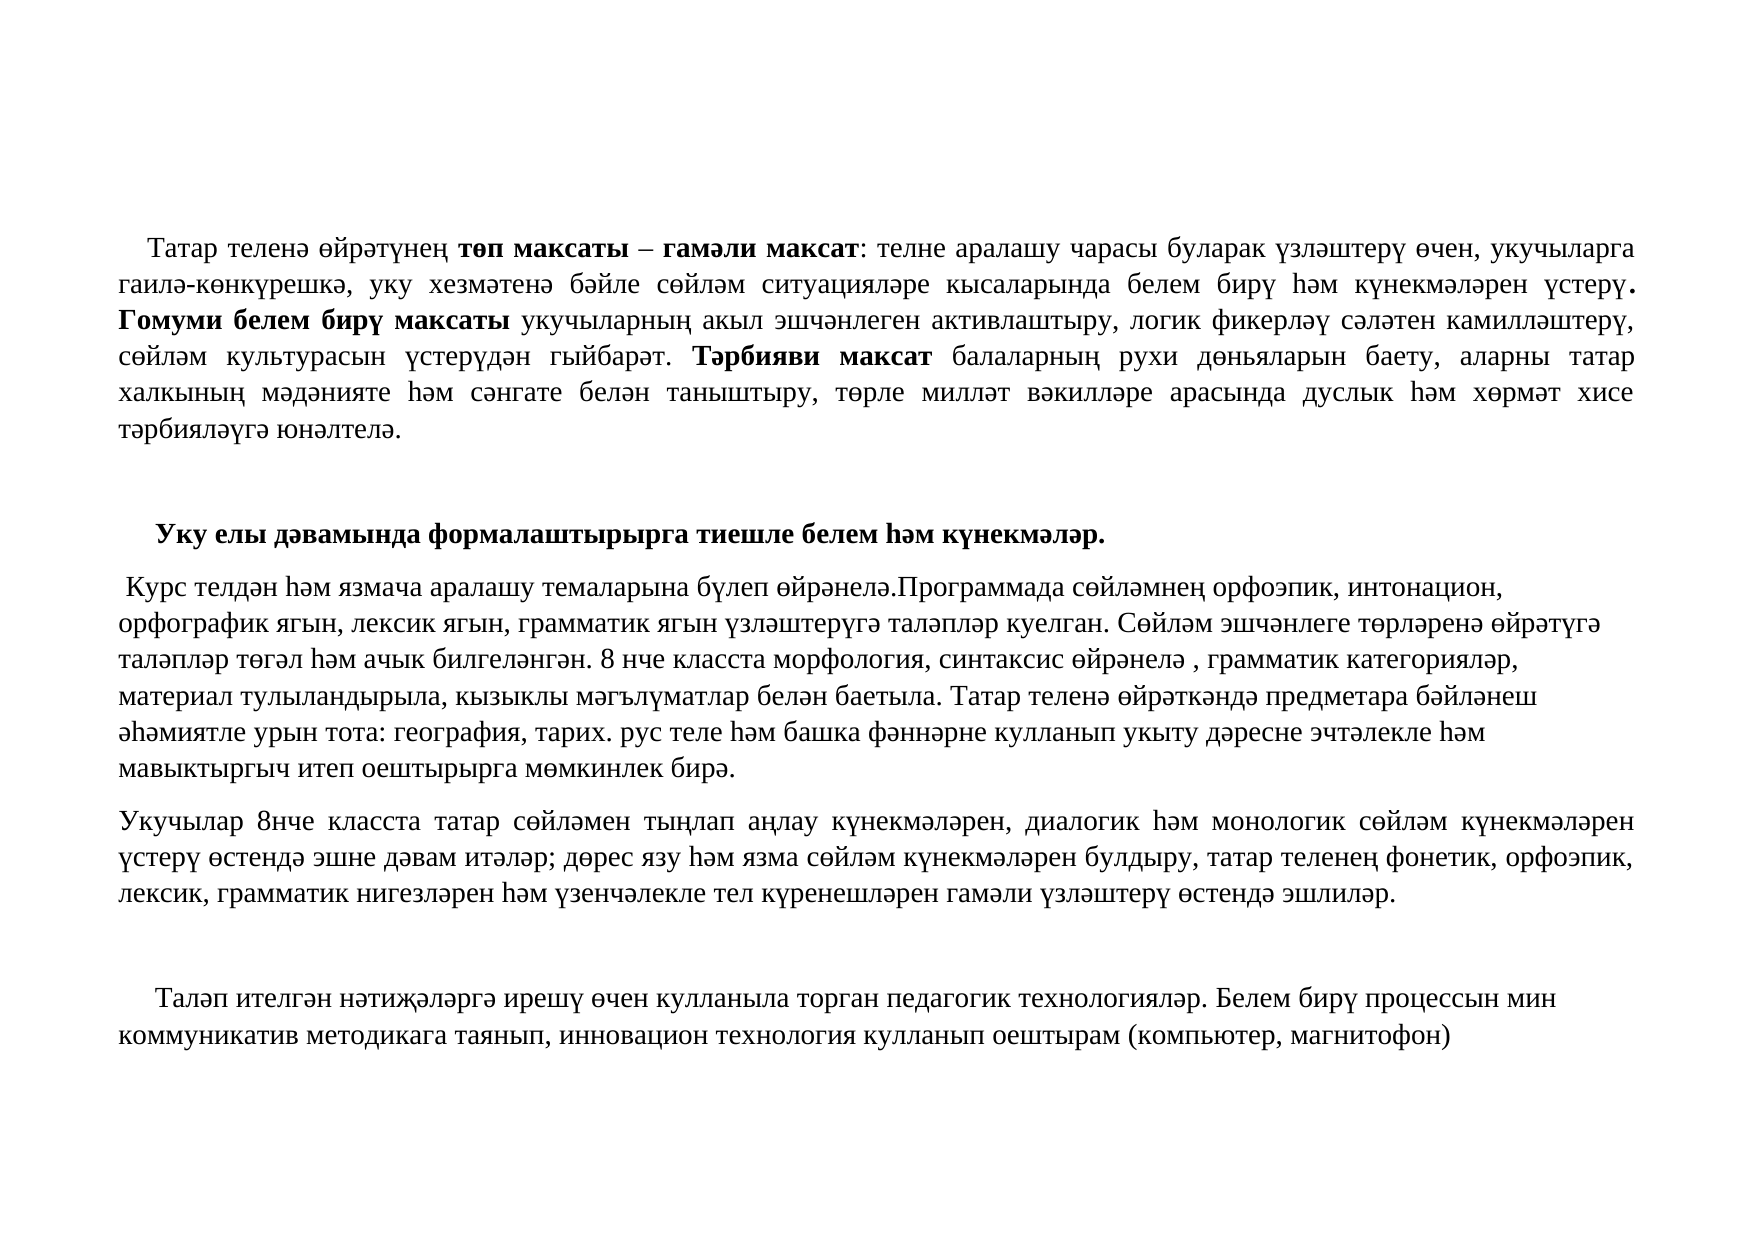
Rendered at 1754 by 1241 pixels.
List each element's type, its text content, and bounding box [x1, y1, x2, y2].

text Укучылар 8нче класста татар сөйләмен тыңлап аңлау күнекмәләрен, диалогик һәм монологик сөйләм күнекмәләрен үстерү өстендә эшне дәвам итәләр; дөрес язу һәм язма сөйләм күнекмәләрен булдыру, татар теленең фонетик, орфоэпик, лексик, грамматик нигезләрен һәм үзенчәлекле тел күренешләрен гамәли үзләштерү өстендә эшлиләр. [118, 803, 1636, 908]
text Уку елы дәвамында формалаштырырга тиешле белем һәм күнекмәләр. [118, 516, 1636, 550]
text Татар теленә өйрәтүнең төп максаты – гамәли максат: телне аралашу чарасы буларак үзләштерү өчен, укучыларга гаилә-көнкүрешкә, уку хезмәтенә бәйле сөйләм ситуацияләре кысаларында белем бирү һәм күнекмәләрен үстерү. Гомуми белем бирү максаты укучыларның акыл эшчәнлеген активлаштыру, логик фикерләү сәләтен камилләштерү, сөйләм культурасын үстерүдән гыйбарәт. Тәрбияви максат балаларның рухи дөньяларын баету, аларны татар халкының мәдәнияте һәм сәнгате белән таныштыру, төрле милләт вәкилләре арасында дуслык һәм хөрмәт хисе тәрбияләүгә юнәлтелә. [118, 230, 1636, 444]
text Курс телдән һәм язмача аралашу темаларына бүлеп өйрәнелә.Программада сөйләмнең орфоэпик, интонацион, орфографик ягын, лексик ягын, грамматик ягын үзләштерүгә таләпләр куелган. Сөйләм эшчәнлеге төрләренә өйрәтүгә таләпләр төгәл һәм ачык билгеләнгән. 8 нче класста морфология, синтаксис өйрәнелә , грамматик категорияләр, материал тулыландырыла, кызыклы мәгълүматлар белән баетыла. Татар теленә өйрәткәндә предметара бәйләнеш әһәмиятле урын тота: география, тарих. рус теле һәм башка фәннәрне кулланып укыту дәресне эчтәлекле һәм мавыктыргыч итеп оештырырга мөмкинлек бирә. [118, 569, 1636, 783]
text Таләп ителгән нәтиҗәләргә ирешү өчен кулланыла торган педагогик технологияләр. Белем бирү процессын мин коммуникатив методикага таянып, инновацион технология кулланып оештырам (компьютер, магнитофон) [118, 981, 1636, 1050]
